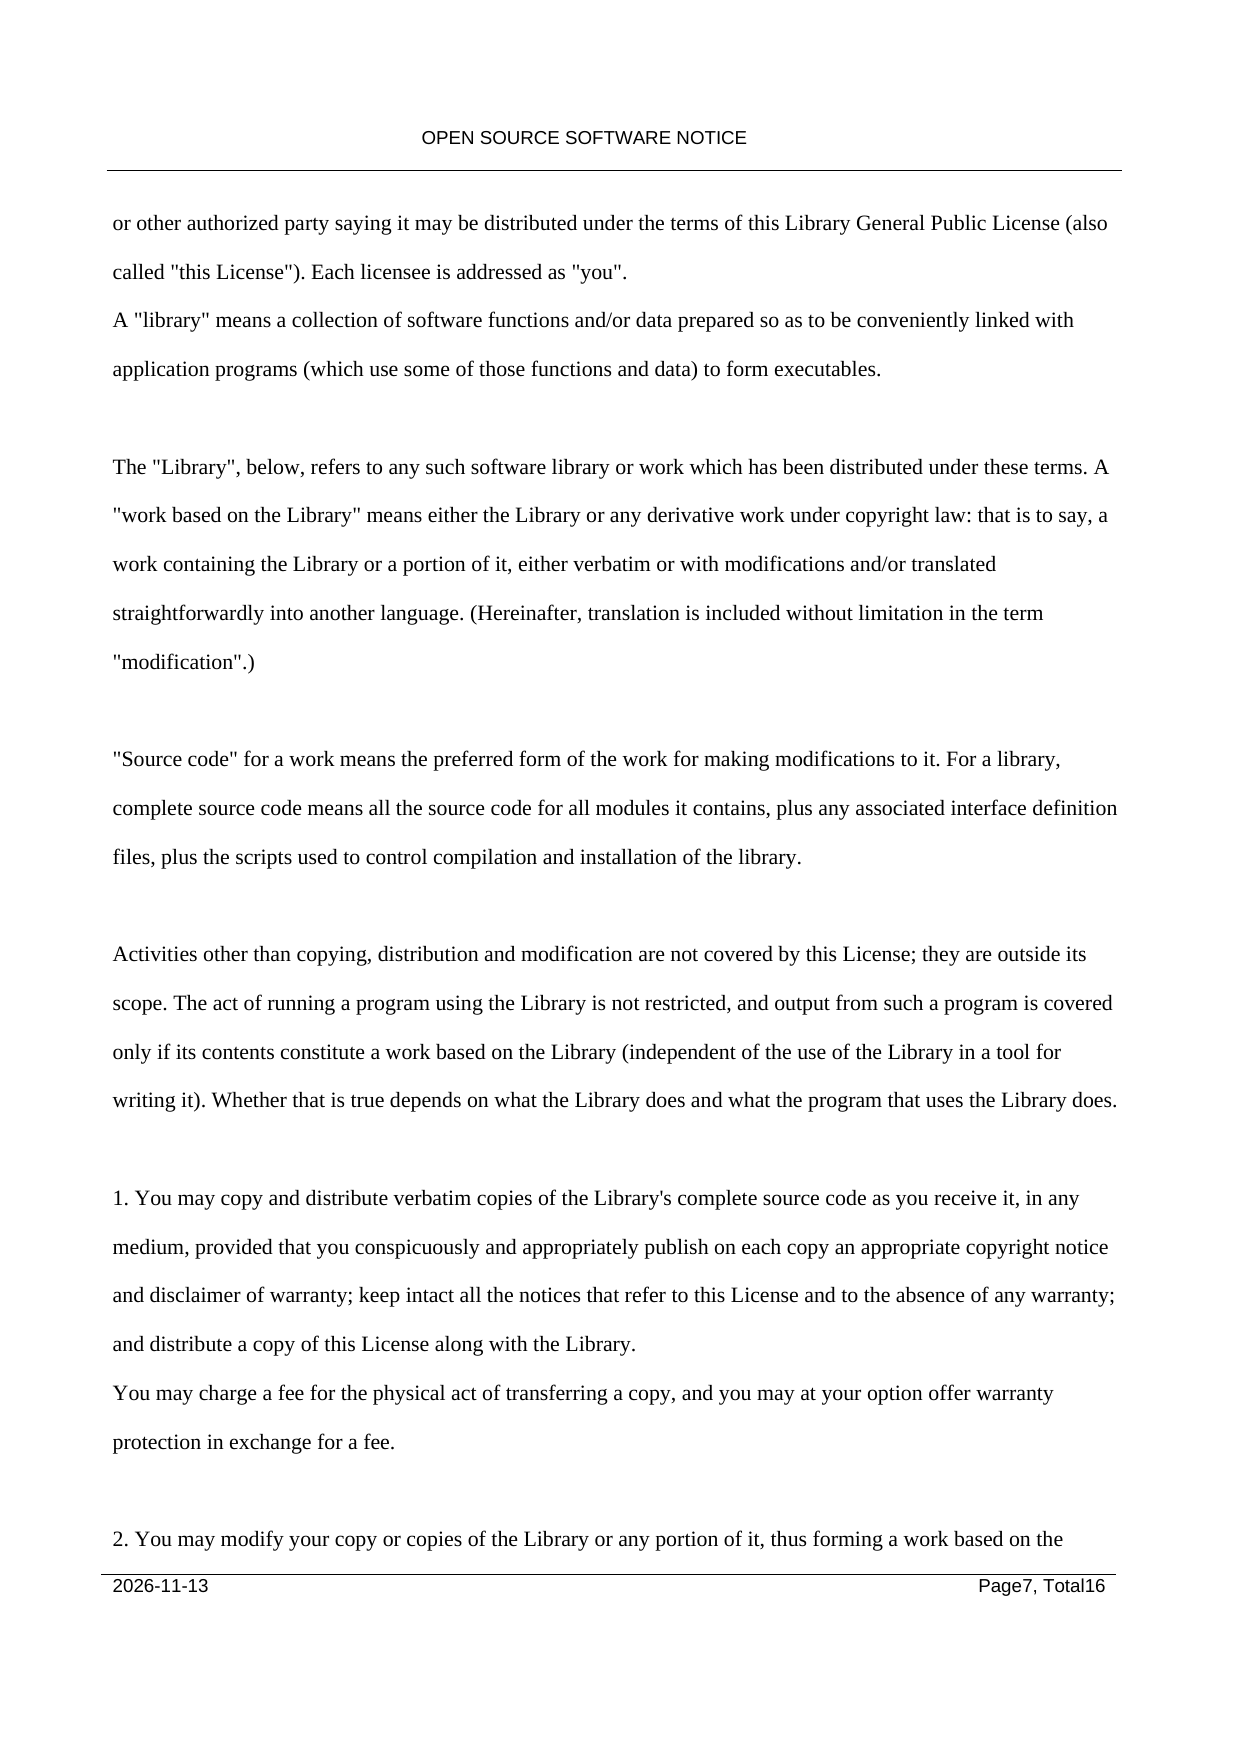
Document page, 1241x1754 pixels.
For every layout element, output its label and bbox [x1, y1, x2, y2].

text [112, 206, 1128, 1555]
